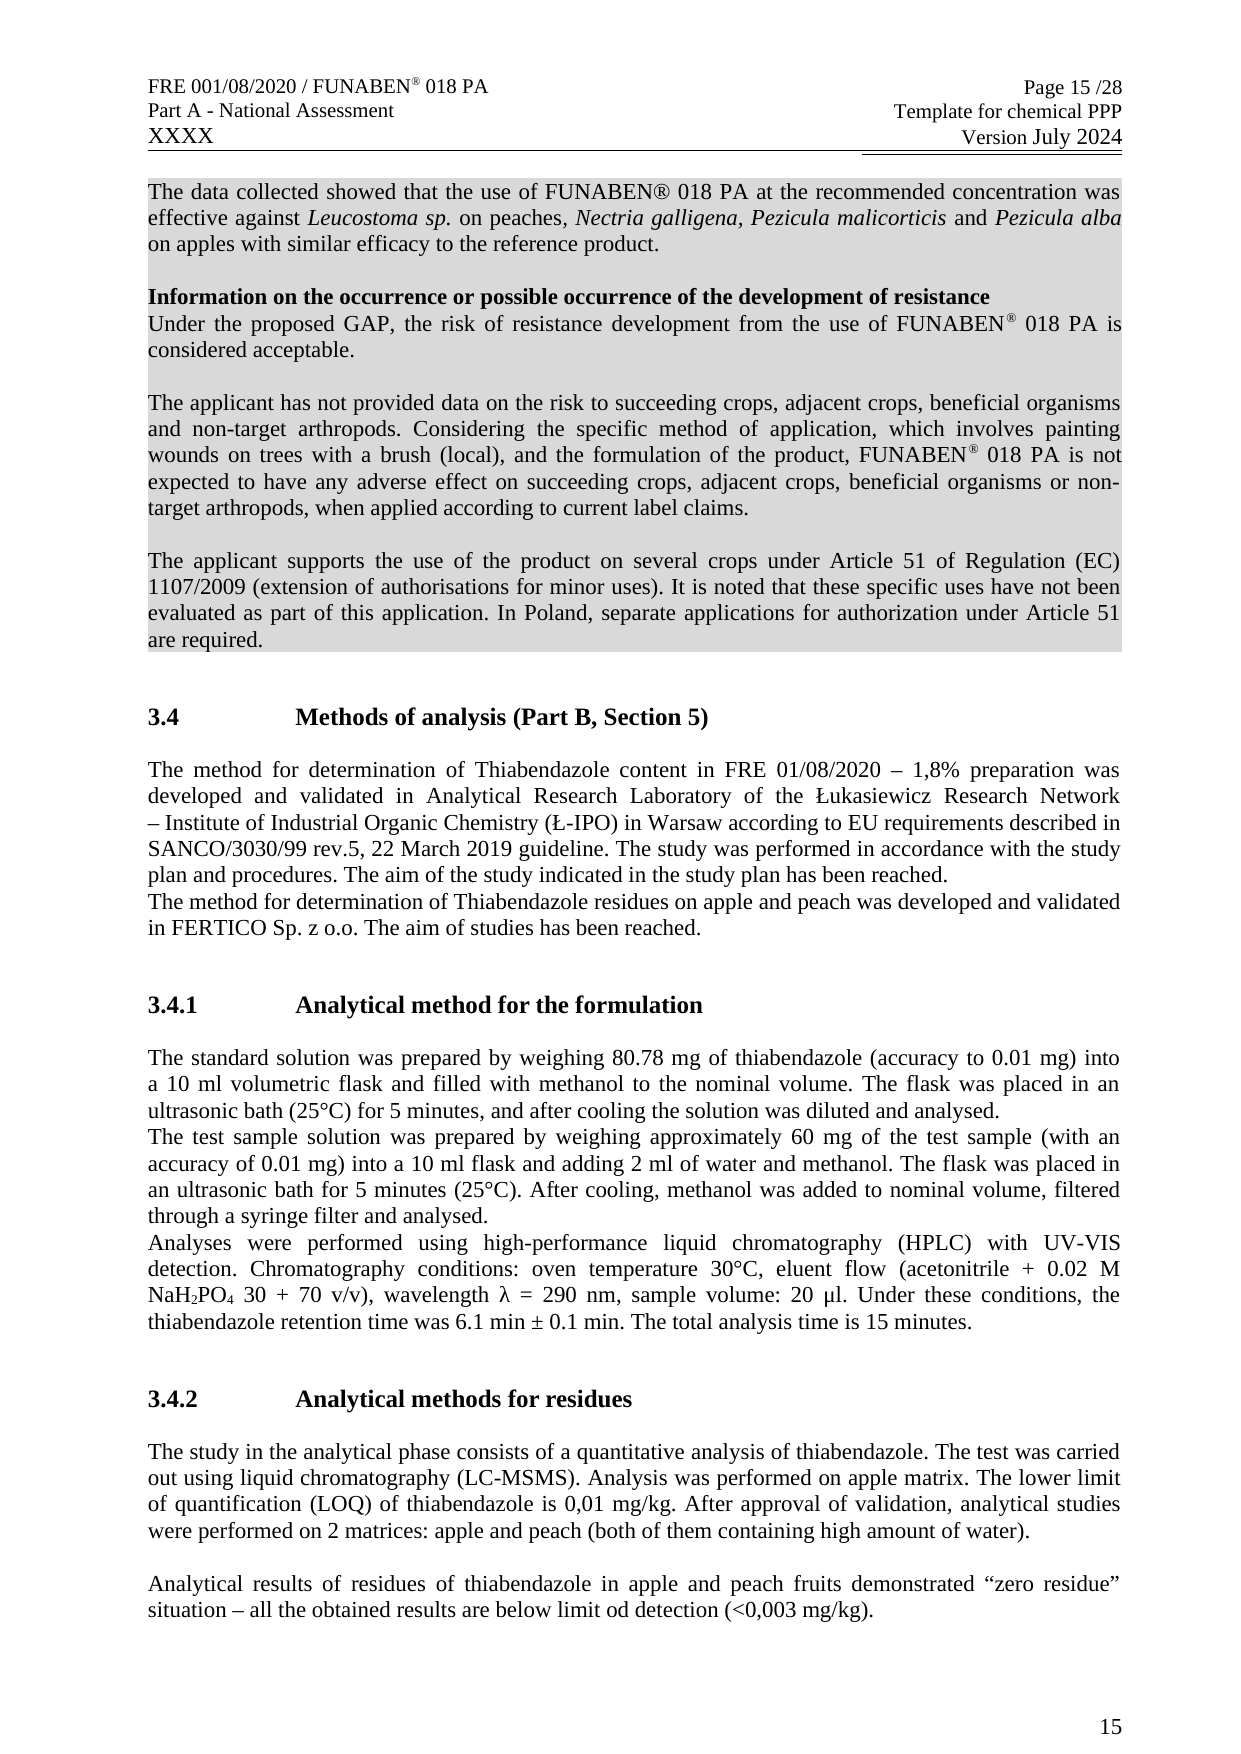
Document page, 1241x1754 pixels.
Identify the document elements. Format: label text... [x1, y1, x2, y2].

text Under the proposed GAP, the risk of resistance development from the use of FUNABEN® 018 PA is considered acceptable. [148, 309, 1122, 362]
text The data collected showed that the use of FUNABEN® 018 PA at the recommended concentration was effective against Leucostoma sp. on peaches, Nectria galligena, Pezicula malicorticis and Pezicula alba on apples with similar efficacy to the reference product. [148, 178, 1122, 257]
text Analytical results of residues of thiabendazole in apple and peach fruits demonstrated “zero residue” situation – all the obtained results are below limit od detection (<0,003 mg/kg). [148, 1569, 1122, 1622]
text The applicant supports the use of the product on several crops under Article 51 of Regulation (EC) 1107/2009 (extension of authorisations for minor uses). It is noted that these specific uses have not been evaluated as part of this application. In Poland, separate applications for authorization under Article 51 are required. [148, 547, 1122, 652]
text The method for determination of Thiabendazole content in FRE 01/08/2020 – 1,8% preparation was developed and validated in Analytical Research Laboratory of the Łukasiewicz Research Network – Institute of Industrial Organic Chemistry (Ł-IPO) in Warsaw according to EU requirements described in SANCO/3030/99 rev.5, 22 March 2019 guideline. The study was performed in accordance with the study plan and procedures. The aim of the study indicated in the study plan has been reached. [148, 756, 1122, 888]
text The test sample solution was prepared by weighing approximately 60 mg of the test sample (with an accuracy of 0.01 mg) into a 10 ml flask and adding 2 ml of water and methanol. The flask was placed in an ultrasonic bath for 5 minutes (25°C). After cooling, methanol was added to nominal volume, filtered through a syringe filter and analysed. [148, 1123, 1122, 1229]
subtitle Methods of analysis (Part B, Section 5) [148, 702, 1122, 731]
text Information on the occurrence or possible occurrence of the development of resistance [148, 283, 1122, 309]
text The method for determination of Thiabendazole residues on apple and peach was developed and validated in FERTICO Sp. z o.o. The aim of studies has been reached. [148, 888, 1122, 940]
text The standard solution was prepared by weighing 80.78 mg of thiabendazole (accuracy to 0.01 mg) into a 10 ml volumetric flask and filled with methanol to the nominal volume. The flask was placed in an ultrasonic bath (25°C) for 5 minutes, and after cooling the solution was diluted and analysed. [148, 1044, 1122, 1123]
text Analyses were performed using high-performance liquid chromatography (HPLC) with UV-VIS detection. Chromatography conditions: oven temperature 30°C, eluent flow (acetonitrile + 0.02 M NaH2PO4 30 + 70 v/v), wavelength λ = 290 nm, sample volume: 20 μl. Under these conditions, the thiabendazole retention time was 6.1 min ± 0.1 min. The total analysis time is 15 minutes. [148, 1229, 1122, 1334]
text The study in the analytical phase consists of a quantitative analysis of thiabendazole. The test was carried out using liquid chromatography (LC-MSMS). Analysis was performed on apple matrix. The lower limit of quantification (LOQ) of thiabendazole is 0,01 mg/kg. After approval of validation, analytical studies were performed on 2 matrices: apple and peach (both of them containing high amount of water). [148, 1438, 1122, 1543]
subtitle Analytical methods for residues [148, 1384, 1122, 1413]
subtitle Analytical method for the formulation [148, 990, 1122, 1019]
text The applicant has not provided data on the risk to succeeding crops, adjacent crops, beneficial organisms and non-target arthropods. Considering the specific method of application, which involves painting wounds on trees with a brush (local), and the formulation of the product, FUNABEN® 018 PA is not expected to have any adverse effect on succeeding crops, adjacent crops, beneficial organisms or non-target arthropods, when applied according to current label claims. [148, 389, 1122, 520]
